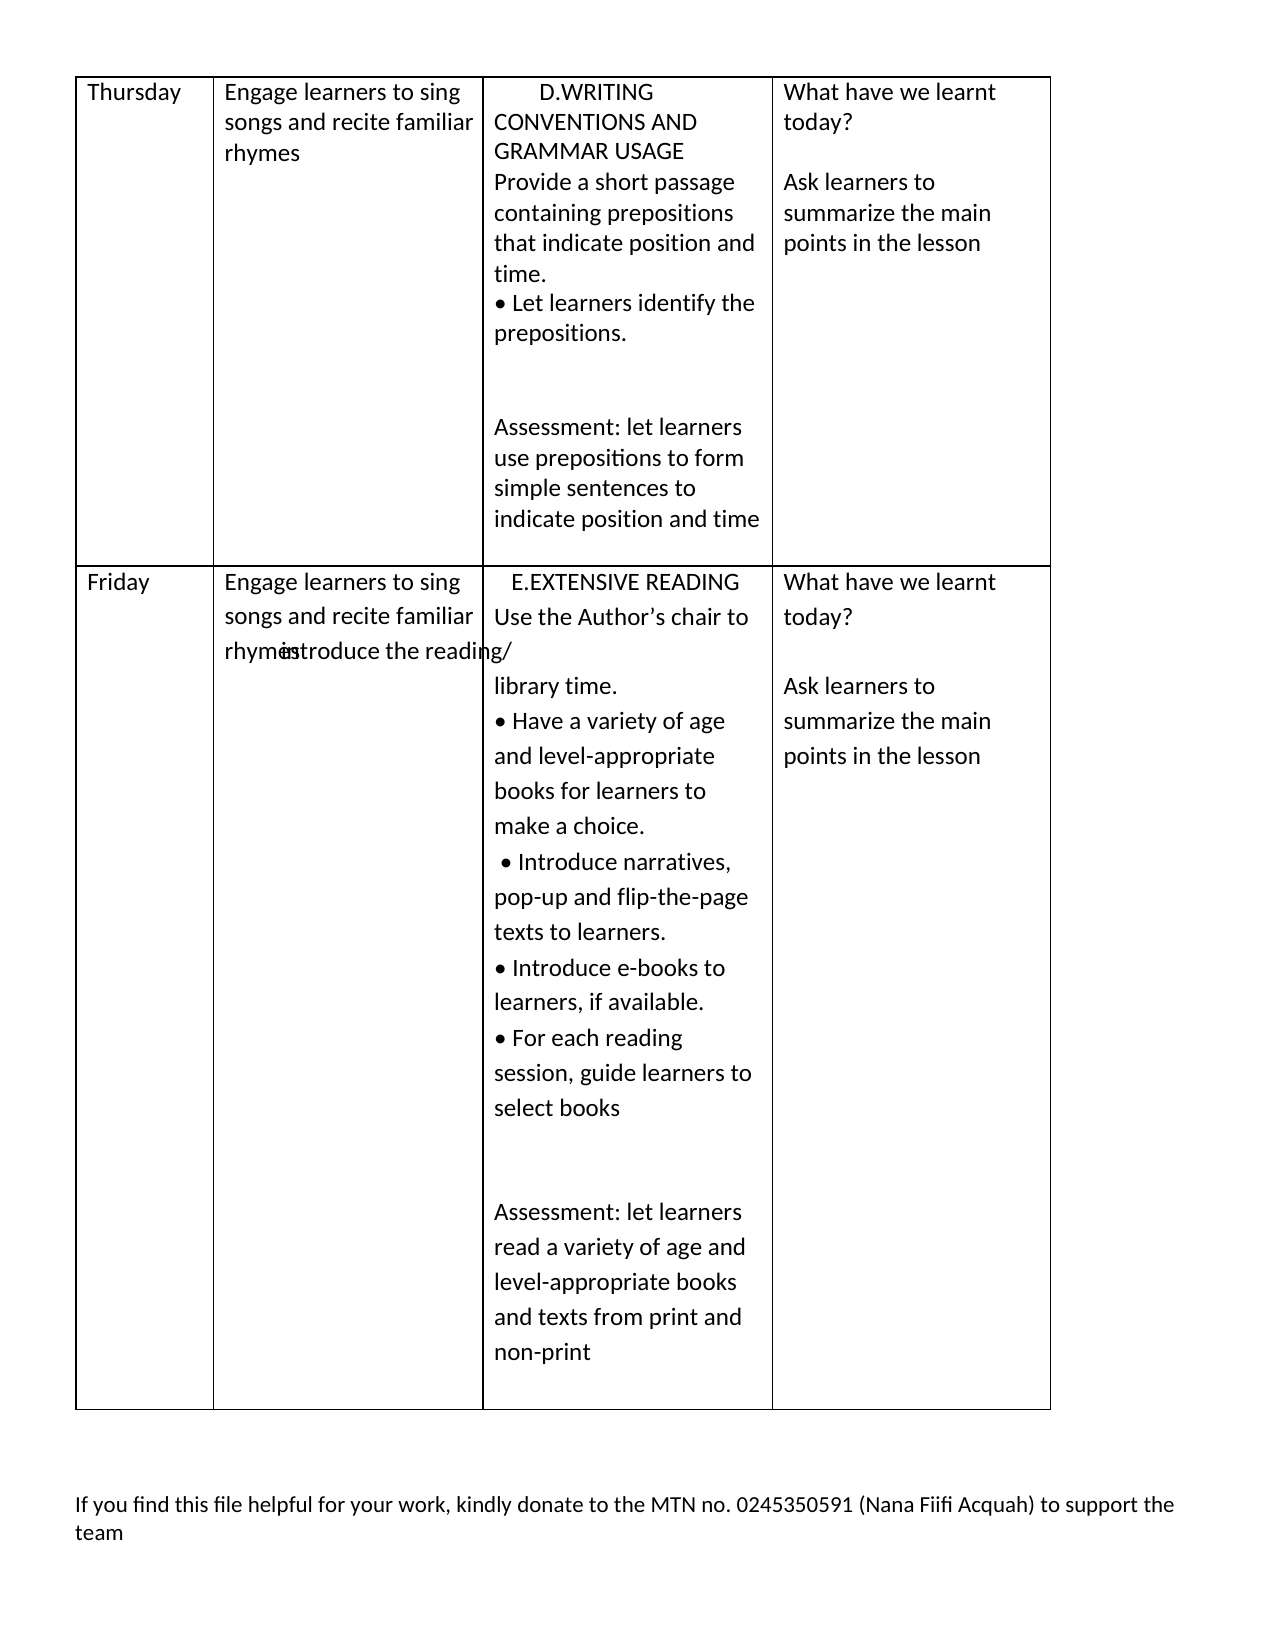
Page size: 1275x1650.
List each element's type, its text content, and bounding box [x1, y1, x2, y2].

text If you find this file helpful for your work, kindly donate to the MTN no. 0245350591 (Nana Fiifi Acquah) to support the team [75, 1491, 1175, 1547]
text introduce the reading/ [64, 635, 728, 666]
